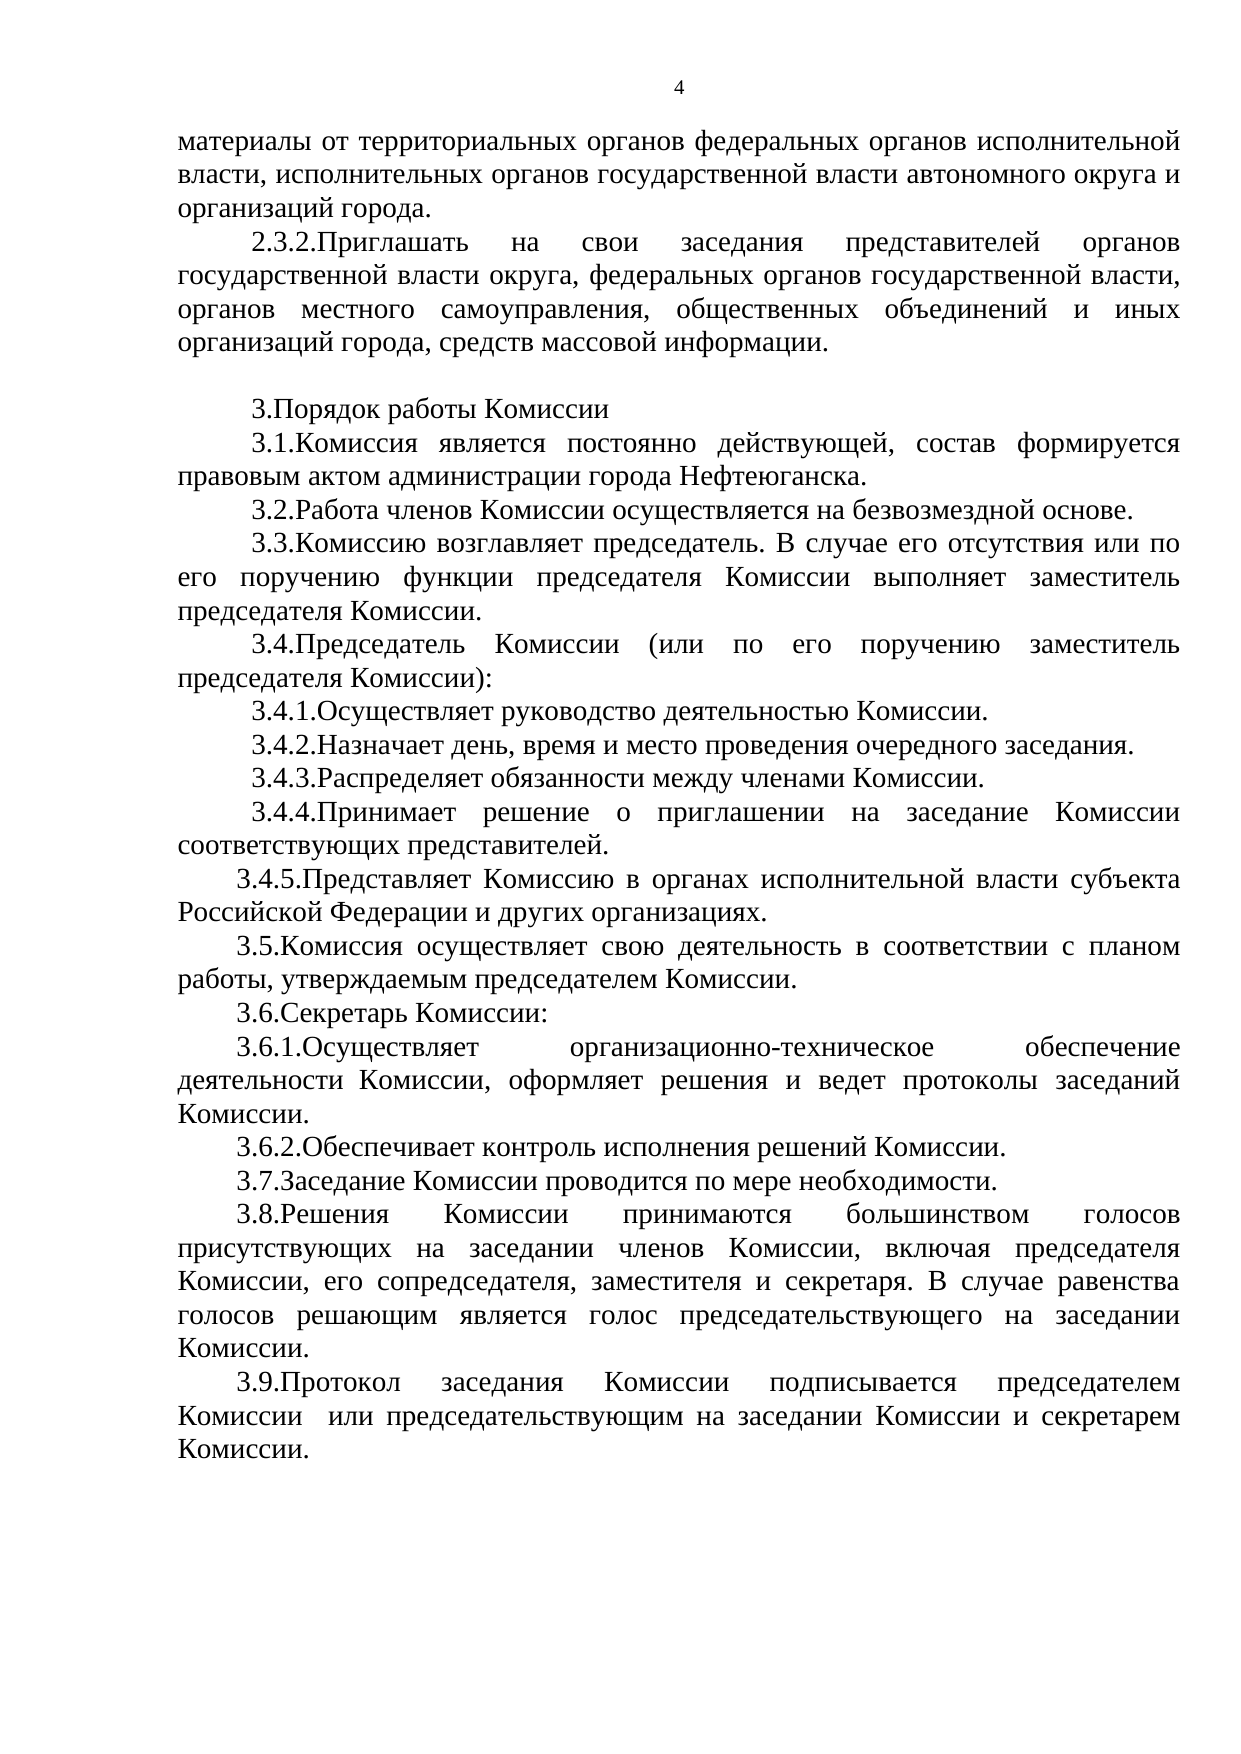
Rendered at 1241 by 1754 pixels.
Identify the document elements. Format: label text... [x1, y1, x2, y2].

text 3.4.1.Осуществляет руководство деятельностью Комиссии. [177, 693, 1181, 727]
text 3.7.Заседание Комиссии проводится по мере необходимости. [177, 1163, 1181, 1196]
text 3.Порядок работы Комиссии [177, 391, 1181, 425]
text 3.2.Работа членов Комиссии осуществляется на безвозмездной основе. [177, 492, 1181, 526]
text 3.9.Протокол заседания Комиссии подписывается председателем Комиссии или председательствующим на заседании Комиссии и секретарем Комиссии. [177, 1364, 1181, 1465]
text 3.6.2.Обеспечивает контроль исполнения решений Комиссии. [177, 1129, 1181, 1163]
text 3.1.Комиссия является постоянно действующей, состав формируется правовым актом администрации города Нефтеюганска. [177, 425, 1181, 492]
text 3.4.4.Принимает решение о приглашении на заседание Комиссии соответствующих представителей. [177, 794, 1181, 861]
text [177, 123, 1181, 224]
text 2.3.2.Приглашать на свои заседания представителей органов государственной власти округа, федеральных органов государственной власти, органов местного самоуправления, общественных объединений и иных организаций города, средств массовой информации. [177, 224, 1181, 358]
text 3.4.Председатель Комиссии (или по его поручению заместитель председателя Комиссии): [177, 626, 1181, 693]
text 3.8.Решения Комиссии принимаются большинством голосов присутствующих на заседании членов Комиссии, включая председателя Комиссии, его сопредседателя, заместителя и секретаря. В случае равенства голосов решающим является голос председательствующего на заседании Комиссии. [177, 1196, 1181, 1364]
text 3.4.3.Распределяет обязанности между членами Комиссии. [177, 760, 1181, 794]
text 3.6.1.Осуществляет организационно-техническое обеспечение деятельности Комиссии, оформляет решения и ведет протоколы заседаний Комиссии. [177, 1029, 1181, 1129]
text 3.4.2.Назначает день, время и место проведения очередного заседания. [177, 727, 1181, 760]
text 3.5.Комиссия осуществляет свою деятельность в соответствии с планом работы, утверждаемым председателем Комиссии. [177, 928, 1181, 995]
text 3.4.5.Представляет Комиссию в органах исполнительной власти субъекта Российской Федерации и других организациях. [177, 861, 1181, 928]
text 3.6.Секретарь Комиссии: [177, 995, 1181, 1029]
text 3.3.Комиссию возглавляет председатель. В случае его отсутствия или по его поручению функции председателя Комиссии выполняет заместитель председателя Комиссии. [177, 526, 1181, 626]
